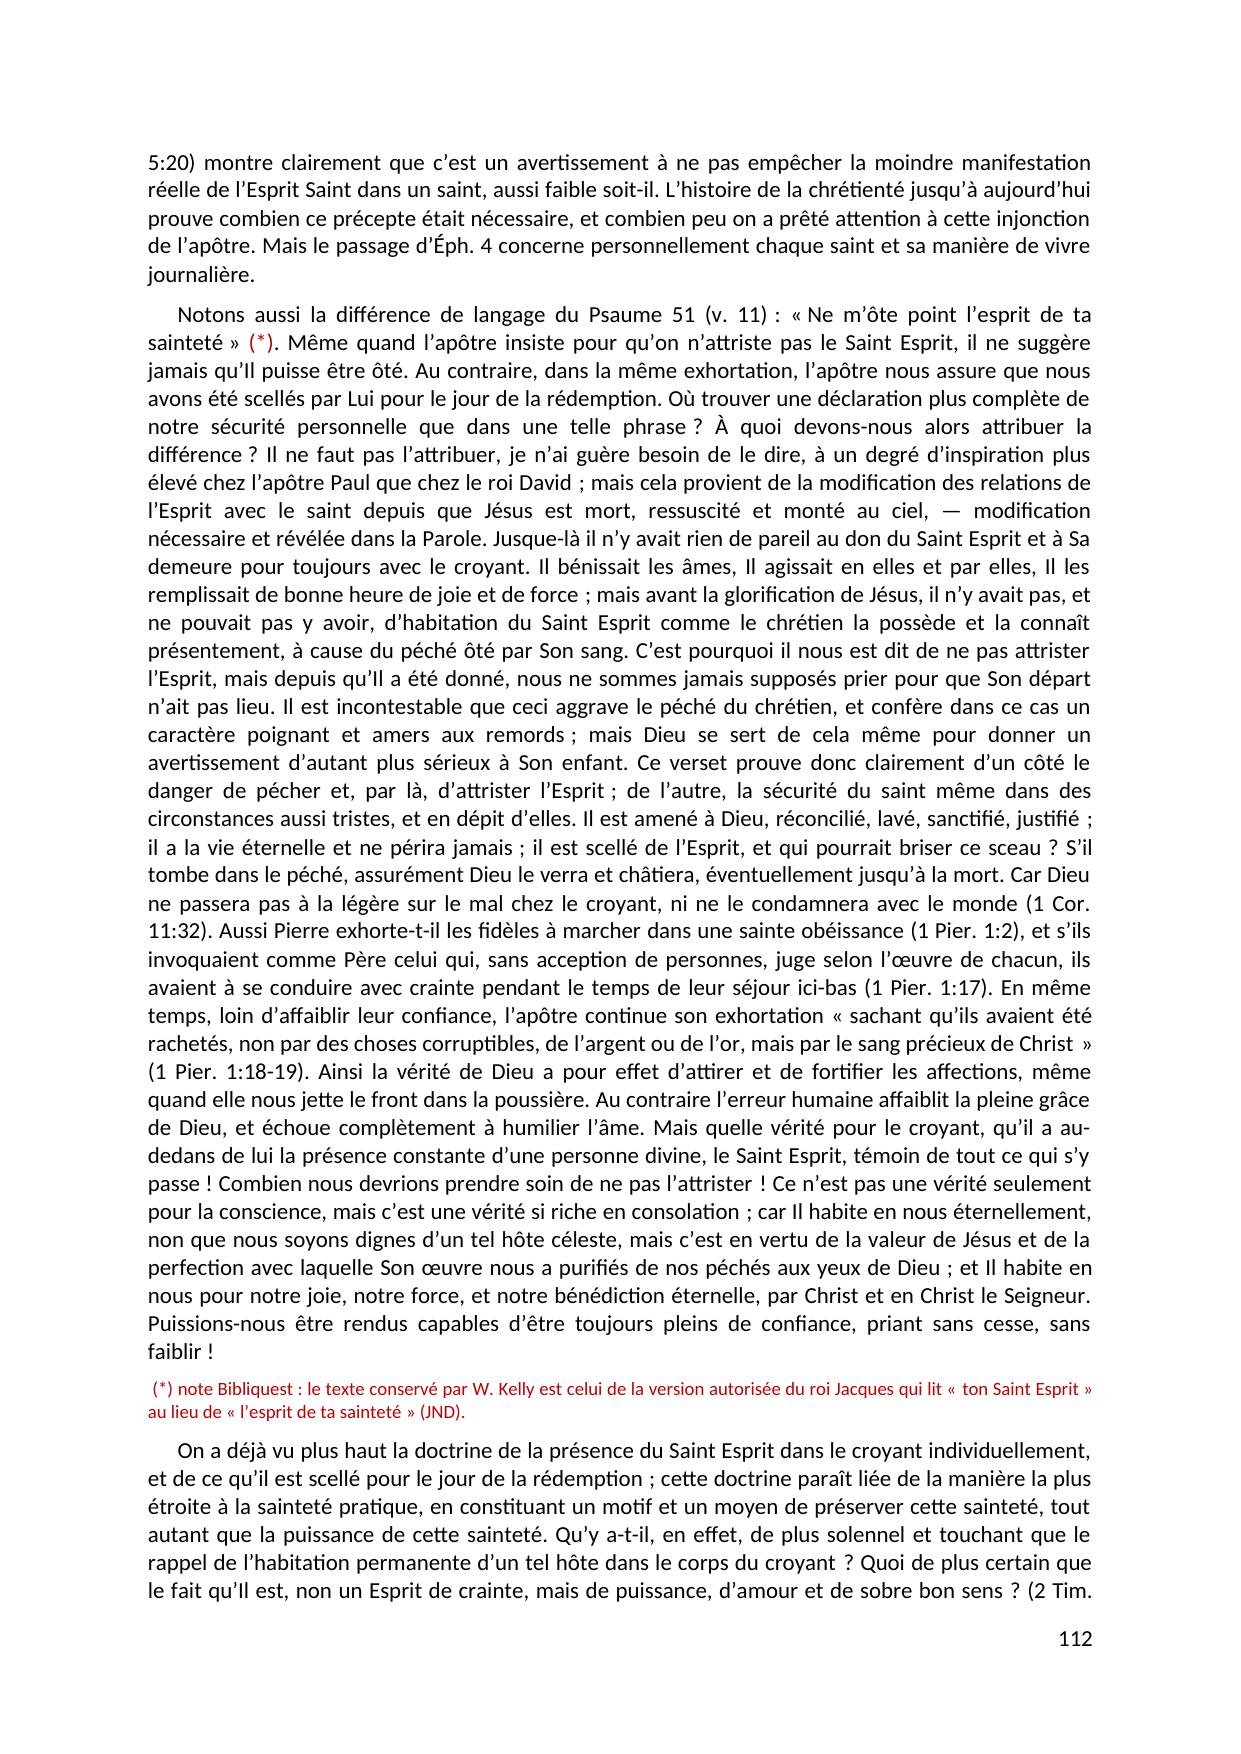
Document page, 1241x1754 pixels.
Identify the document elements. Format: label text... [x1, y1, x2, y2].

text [148, 1436, 1093, 1604]
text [148, 148, 1093, 288]
text Notons aussi la différence de langage du Psaume 51 (v. 11) : « Ne m’ôte point l’esprit de ta sainteté » (*). Même quand l’apôtre insiste pour qu’on n’attriste pas le Saint Esprit, il ne suggère jamais qu’Il puisse être ôté. Au contraire, dans la même exhortation, l’apôtre nous assure que nous avons été scellés par Lui pour le jour de la rédemption. Où trouver une déclaration plus complète de notre sécurité personnelle que dans une telle phrase ? À quoi devons-nous alors attribuer la différence ? Il ne faut pas l’attribuer, je n’ai guère besoin de le dire, à un degré d’inspiration plus élevé chez l’apôtre Paul que chez le roi David ; mais cela provient de la modification des relations de l’Esprit avec le saint depuis que Jésus est mort, ressuscité et monté au ciel, — modification nécessaire et révélée dans la Parole. Jusque-là il n’y avait rien de pareil au don du Saint Esprit et à Sa demeure pour toujours avec le croyant. Il bénissait les âmes, Il agissait en elles et par elles, Il les remplissait de bonne heure de joie et de force ; mais avant la glorification de Jésus, il n’y avait pas, et ne pouvait pas y avoir, d’habitation du Saint Esprit comme le chrétien la possède et la connaît présentement, à cause du péché ôté par Son sang. C’est pourquoi il nous est dit de ne pas attrister l’Esprit, mais depuis qu’Il a été donné, nous ne sommes jamais supposés prier pour que Son départ n’ait pas lieu. Il est incontestable que ceci aggrave le péché du chrétien, et confère dans ce cas un caractère poignant et amers aux remords ; mais Dieu se sert de cela même pour donner un avertissement d’autant plus sérieux à Son enfant. Ce verset prouve donc clairement d’un côté le danger de pécher et, par là, d’attrister l’Esprit ; de l’autre, la sécurité du saint même dans des circonstances aussi tristes, et en dépit d’elles. Il est amené à Dieu, réconcilié, lavé, sanctifié, justifié ; il a la vie éternelle et ne périra jamais ; il est scellé de l’Esprit, et qui pourrait briser ce sceau ? S’il tombe dans le péché, assurément Dieu le verra et châtiera, éventuellement jusqu’à la mort. Car Dieu ne passera pas à la légère sur le mal chez le croyant, ni ne le condamnera avec le monde (1 Cor. 11:32). Aussi Pierre exhorte-t-il les fidèles à marcher dans une sainte obéissance (1 Pier. 1:2), et s’ils invoquaient comme Père celui qui, sans acception de personnes, juge selon l’œuvre de chacun, ils avaient à se conduire avec crainte pendant le temps de leur séjour ici-bas (1 Pier. 1:17). En même temps, loin d’affaiblir leur confiance, l’apôtre continue son exhortation « sachant qu’ils avaient été rachetés, non par des choses corruptibles, de l’argent ou de l’or, mais par le sang précieux de Christ » (1 Pier. 1:18-19). Ainsi la vérité de Dieu a pour effet d’attirer et de fortifier les affections, même quand elle nous jette le front dans la poussière. Au contraire l’erreur humaine affaiblit la pleine grâce de Dieu, et échoue complètement à humilier l’âme. Mais quelle vérité pour le croyant, qu’il a au-dedans de lui la présence constante d’une personne divine, le Saint Esprit, témoin de tout ce qui s’y passe ! Combien nous devrions prendre soin de ne pas l’attrister ! Ce n’est pas une vérité seulement pour la conscience, mais c’est une vérité si riche en consolation ; car Il habite en nous éternellement, non que nous soyons dignes d’un tel hôte céleste, mais c’est en vertu de la valeur de Jésus et de la perfection avec laquelle Son œuvre nous a purifiés de nos péchés aux yeux de Dieu ; et Il habite en nous pour notre joie, notre force, et notre bénédiction éternelle, par Christ et en Christ le Seigneur. Puissions-nous être rendus capables d’être toujours pleins de confiance, priant sans cesse, sans faiblir ! [148, 300, 1093, 1365]
text (*) note Bibliquest : le texte conservé par W. Kelly est celui de la version autorisée du roi Jacques qui lit « ton Saint Esprit » au lieu de « l’esprit de ta sainteté » (JND). [148, 1377, 1093, 1423]
